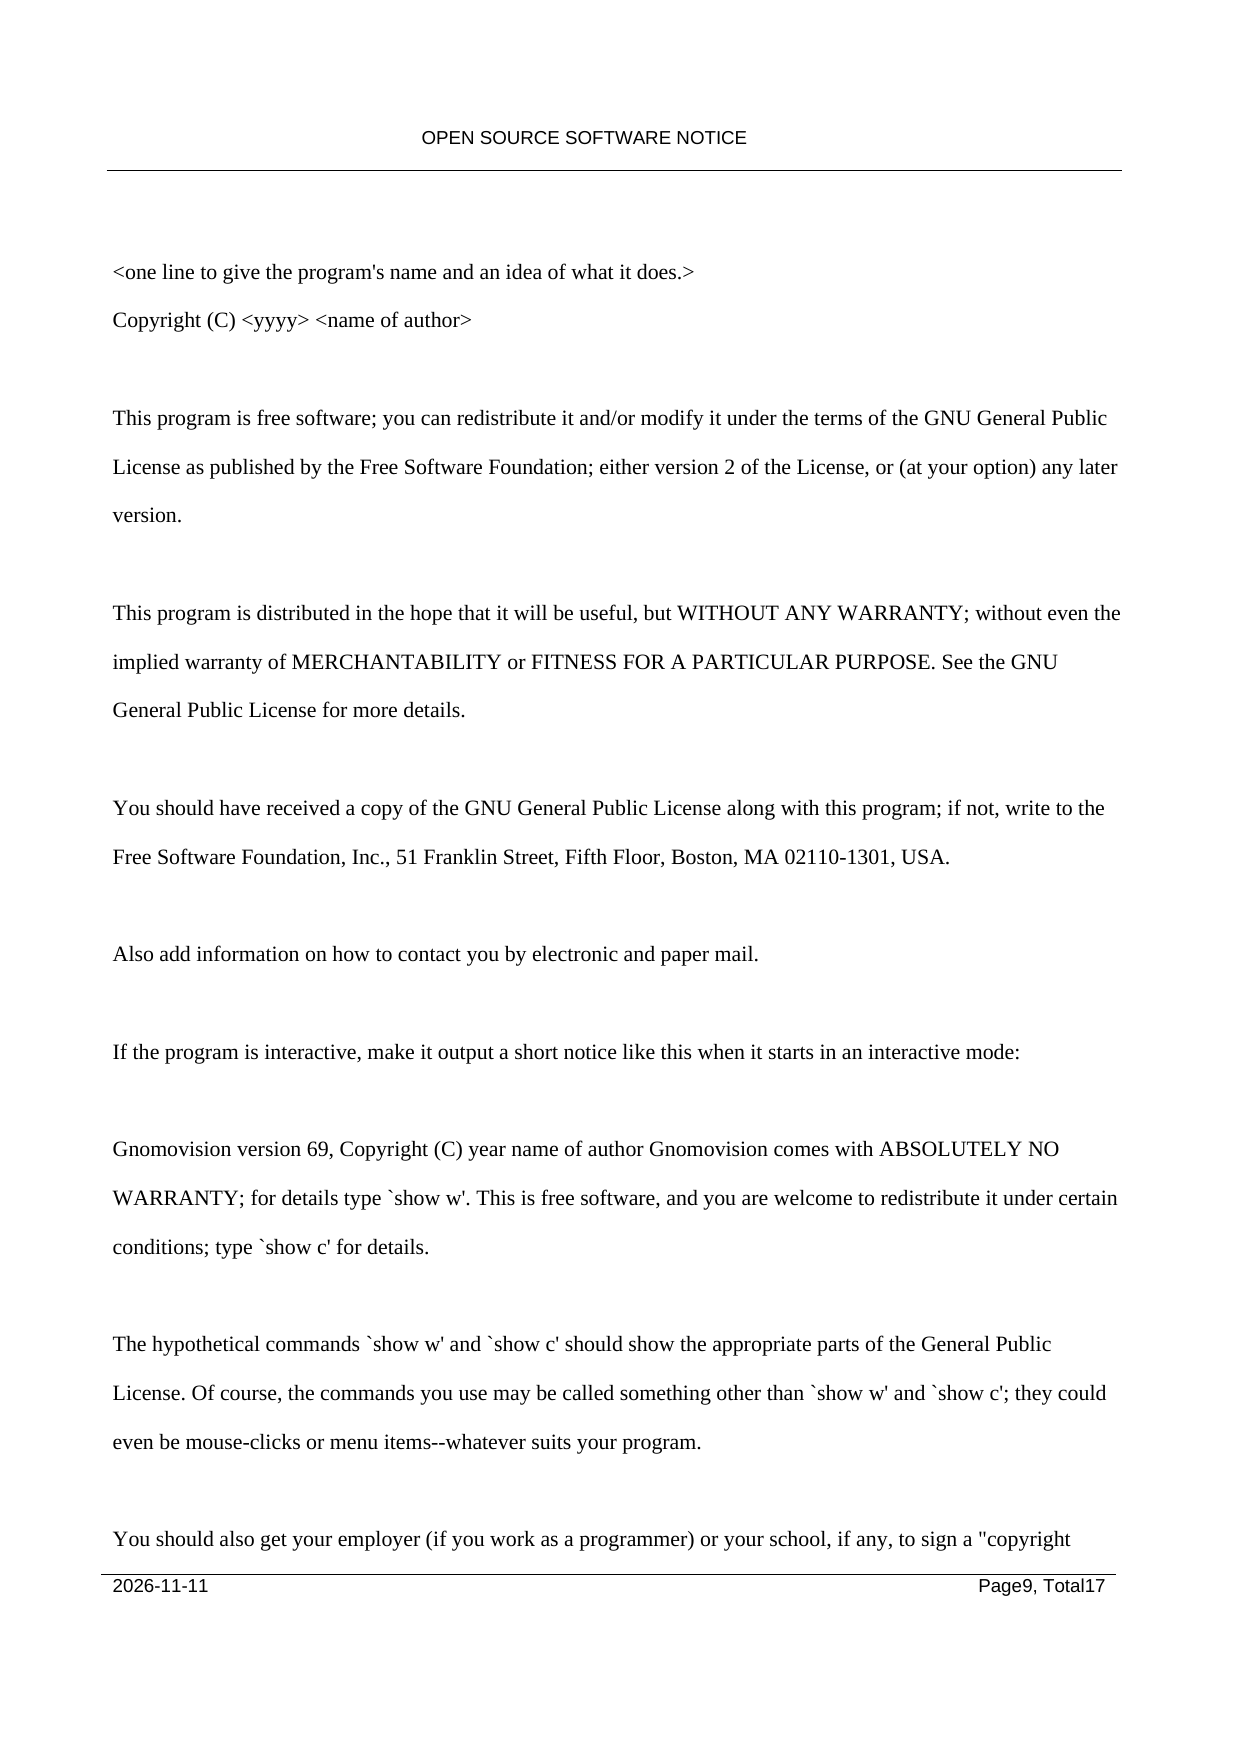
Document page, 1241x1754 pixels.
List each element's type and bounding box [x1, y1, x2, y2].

text [112, 206, 1128, 1555]
